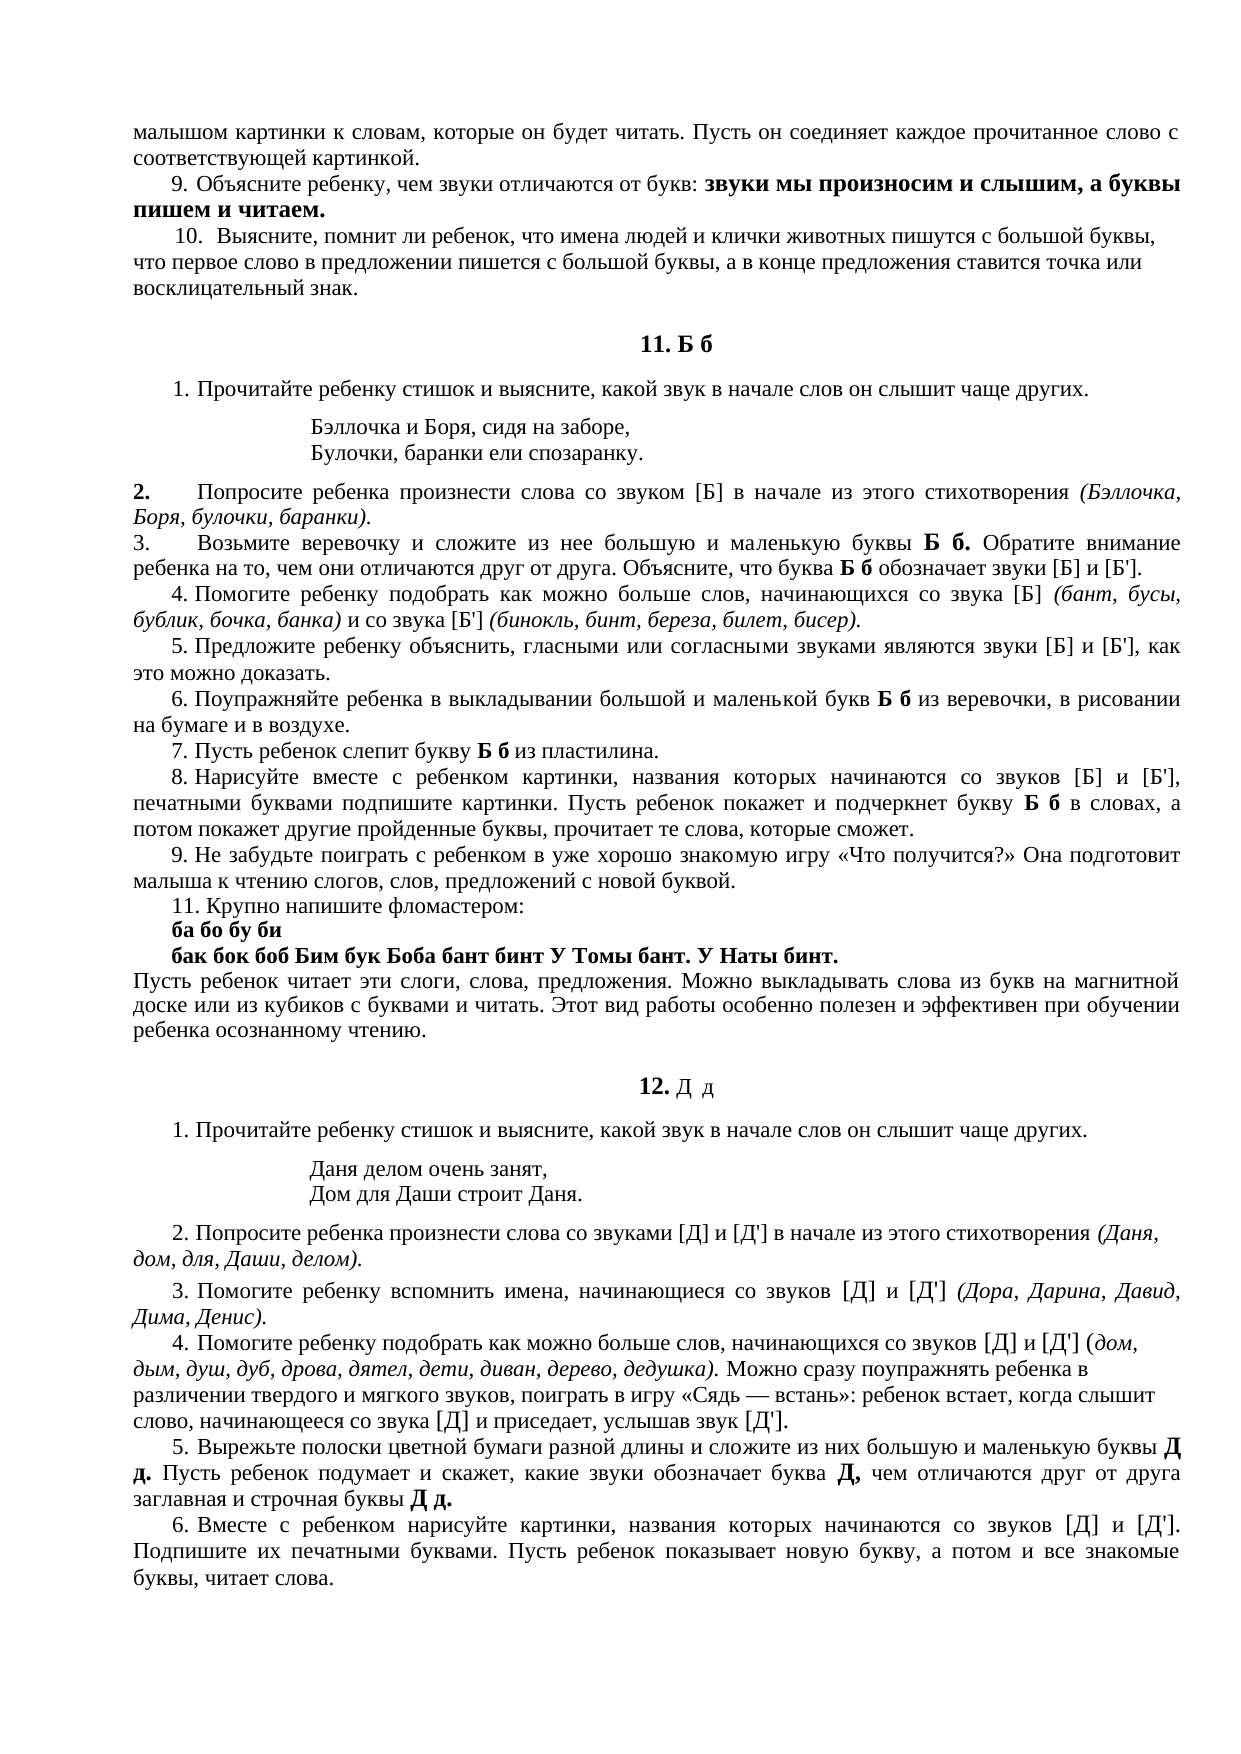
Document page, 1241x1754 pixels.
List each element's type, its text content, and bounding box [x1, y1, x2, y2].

text 2. Попросите ребенка произнести слова со звуками [Д] и [Д'] в начале из этого стихотворения (Даня, дом, для, Даши, делом). [133, 1219, 1181, 1271]
list Объясните ребенку, чем звуки отличаются от букв: звуки мы произносим и слышим, а буквы пишем и читаем. [133, 170, 1181, 222]
text 1. Прочитайте ребенку стишок и выясните, какой звук в начале слов он слышит чаще других. [133, 375, 1181, 401]
list Нарисуйте вместе с ребенком картинки, названия которых начинаются со звуков [Б] и [Б'], печатными буквами подпишите картинки. Пусть ребенок покажет и подчеркнет букву Б б в словах, а потом покажет другие пройденные буквы, прочитает те слова, которые сможет. [133, 763, 1181, 841]
list Помогите ребенку подобрать как можно больше слов, начинающихся со звуков [Д] и [Д'] (дом, дым, душ, дуб, дрова, дятел, дети, диван, дерево, дедушка). Можно сразу поупражнять ребенка в различении твердого и мягкого звуков, поиграть в игру «Сядь — встань»: ребенок встает, когда слышит слово, начинающееся со звука [Д] и приседает, услышав звук [Д']. [133, 1330, 1181, 1434]
list Поупражняйте ребенка в выкладывании большой и маленькой букв Б б из веревочки, в рисовании на бумаге и в воздухе. [133, 685, 1181, 737]
text 1. Прочитайте ребенку стишок и выясните, какой звук в начале слов он слышит чаще других. [133, 1117, 1181, 1143]
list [133, 118, 1181, 170]
list Пусть ребенок слепит букву Б б из пластилина. [171, 737, 1181, 763]
text 12. Дд [133, 1074, 1181, 1100]
text 10. 11. Крупно напишите фломастером: ба бо бу би [0, 893, 981, 942]
list Предложите ребенку объяснить, гласными или согласными звуками являются звуки [Б] и [Б'], как это можно доказать. [133, 633, 1181, 685]
text Пусть ребенок читает эти слоги, слова, предложения. Можно выкладывать слова из букв на магнитной доске или из кубиков с буквами и читать. Этот вид работы особенно полезен и эффективен при обучении ребенка осознанному чтению. [133, 968, 1181, 1042]
text бак бок боб Бим бук Боба бант бинт У Томы бант. У Наты бинт. [171, 942, 1031, 968]
list Помогите ребенку вспомнить имена, начинающиеся со звуков [Д] и [Д'] (Дора, Дарина, Давид, Дима, Денис). [133, 1278, 1181, 1330]
list Помогите ребенку подобрать как можно больше слов, начинающихся со звука [Б] (бант, бусы, бублик, бочка, банка) и со звука [Б'] (бинокль, бинт, береза, билет, бисер). [133, 581, 1181, 633]
text Даня делом очень занят, Дом для Даши строит Даня. [309, 1156, 1031, 1207]
text 10. Выясните, помнит ли ребенок, что имена людей и клички животных пишутся с большой буквы, что первое слово в предложении пишется с большой буквы, а в конце предложения ставится точка или восклицательный знак. [133, 222, 1181, 301]
list Попросите ребенка произнести слова со звуком [Б] в начале из этого стихотворения (Бэллочка, Боря, булочки, баранки). [133, 479, 1181, 530]
text Бэллочка и Боря, сидя на заборе, Булочки, баранки ели спозаранку. [310, 414, 1056, 466]
text 11. Б б [133, 332, 1181, 358]
list Не забудьте поиграть с ребенком в уже хорошо знакомую игру «Что получится?» Она подготовит малыша к чтению слогов, слов, предложений с новой буквой. [133, 841, 1181, 893]
list Вырежьте полоски цветной бумаги разной длины и сложите из них большую и маленькую буквы Д д. Пусть ребенок подумает и скажет, какие звуки обозначает буква Д, чем отличаются друг от друга заглавная и строчная буквы Д д. [133, 1434, 1181, 1512]
list Возьмите веревочку и сложите из нее большую и маленькую буквы Б б. Обратите внимание ребенка на то, чем они отличаются друг от друга. Объясните, что буква Б б обозначает звуки [Б] и [Б']. [133, 530, 1181, 581]
list Вместе с ребенком нарисуйте картинки, названия которых начинаются со звуков [Д] и [Д']. Подпишите их печатными буквами. Пусть ребенок показывает новую букву, а потом и все знакомые буквы, читает слова. [133, 1512, 1181, 1590]
